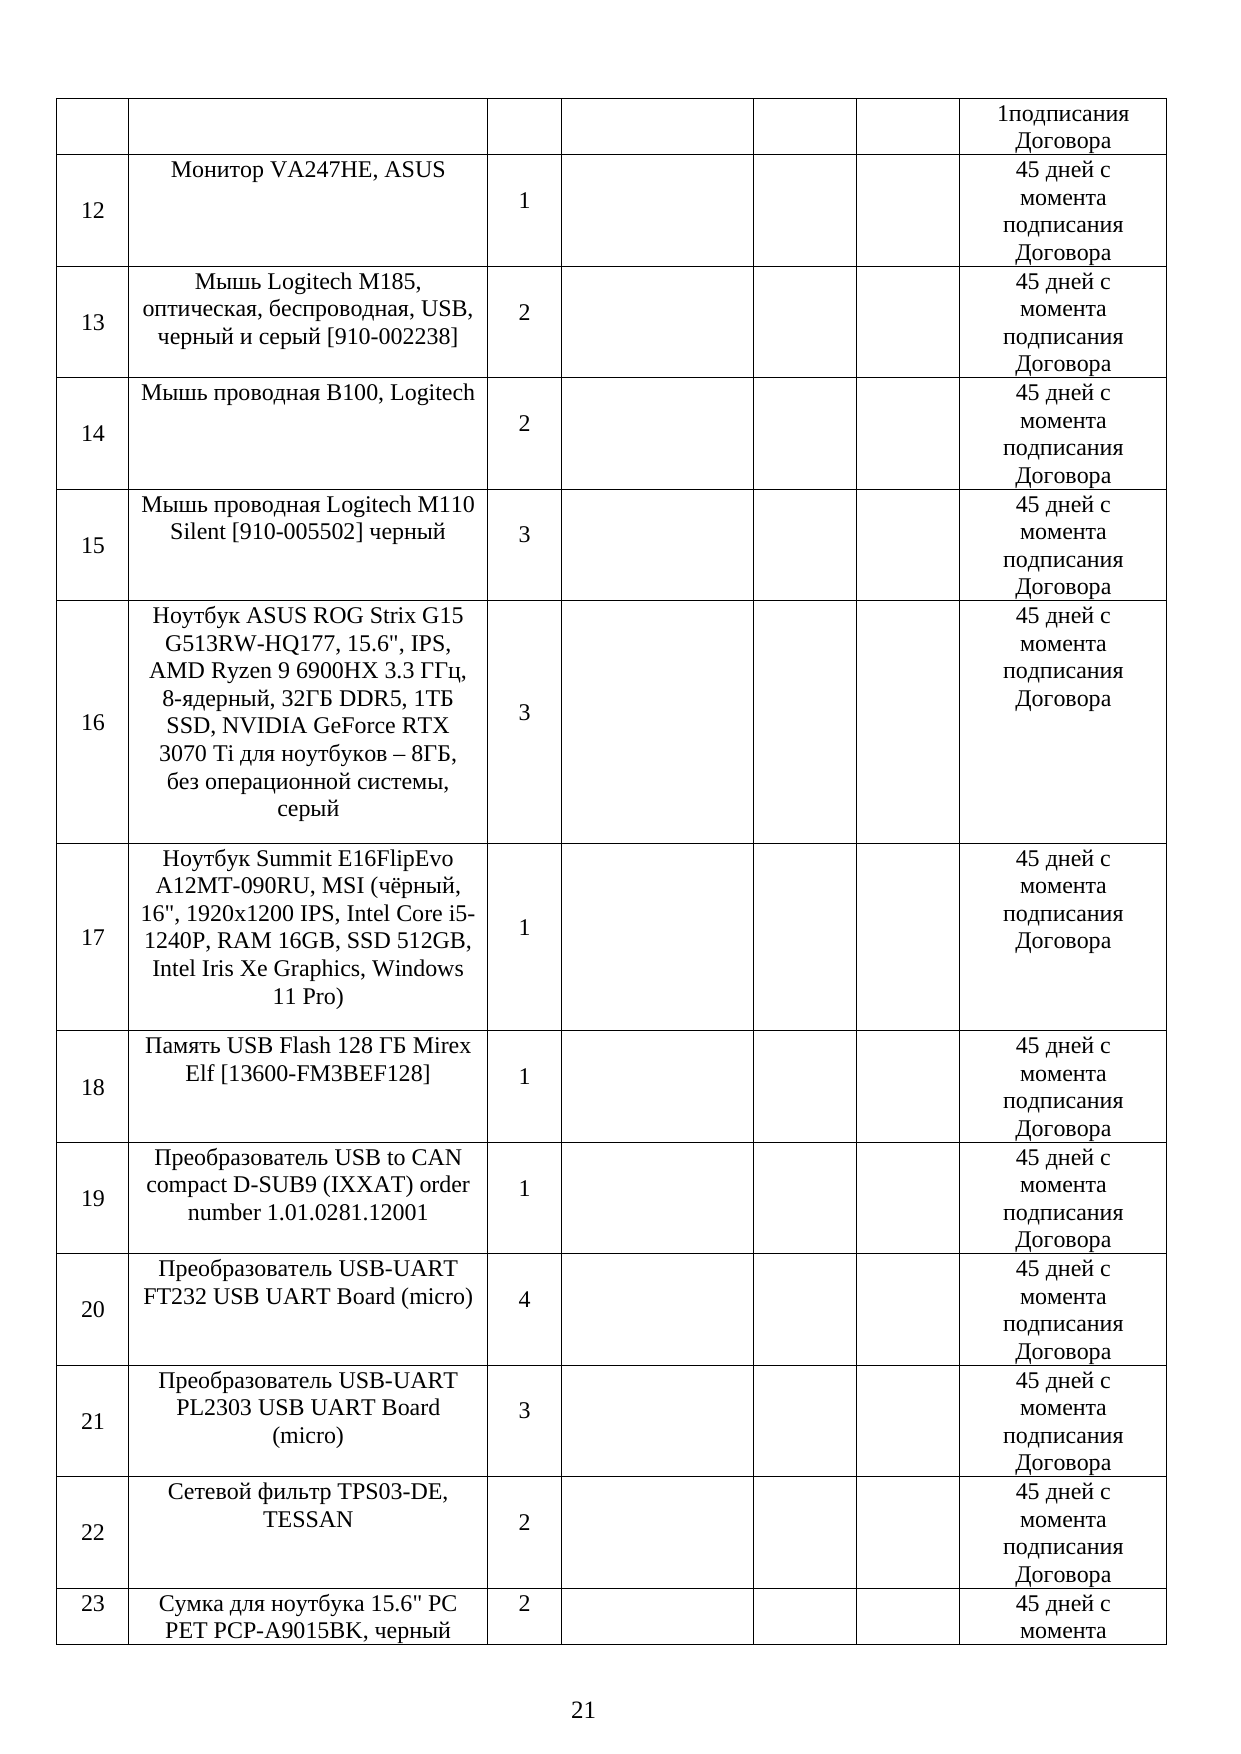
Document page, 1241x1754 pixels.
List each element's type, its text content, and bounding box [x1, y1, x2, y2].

table_cell [754, 1031, 856, 1142]
table_cell 45 дней с момента подписания Договора [960, 267, 1166, 377]
table_cell [754, 155, 856, 266]
table_cell 45 дней с момента подписания Договора [960, 1031, 1166, 1142]
table_cell Преобразователь USB to CAN compact D-SUB9 (IXXAT) order number 1.01.0281.12001 [129, 1143, 487, 1253]
table_cell 2 [488, 1477, 561, 1587]
table_cell 4 [488, 1254, 561, 1364]
table_cell [857, 267, 959, 377]
table_cell [857, 844, 959, 1030]
table_cell [857, 1254, 959, 1364]
table_cell Мышь проводная Logitech M110 Silent [910-005502] черный [129, 490, 487, 600]
table_cell 12 [57, 155, 128, 266]
table_cell Мышь проводная B100, Logitech [129, 378, 487, 488]
table_cell Ноутбук ASUS ROG Strix G15 G513RW-HQ177, 15.6", IPS, AMD Ryzen 9 6900HX 3.3 ГГц, 8-ядерный, 32ГБ DDR5, 1ТБ SSD, NVIDIA GeForce RTX 3070 Ti для ноутбуков – 8ГБ, без операционной системы, серый [129, 601, 487, 843]
table_cell 1 [488, 844, 561, 1030]
table_cell 18 [57, 1031, 128, 1142]
table_cell [754, 1143, 856, 1253]
table_cell [857, 601, 959, 843]
table_cell 3 [488, 490, 561, 600]
table_cell Сетевой фильтр TPS03-DE, TESSAN [129, 1477, 487, 1587]
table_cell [129, 1589, 487, 1644]
table_cell [562, 99, 753, 154]
table_cell Монитор VA247HE, ASUS [129, 155, 487, 266]
table_cell [562, 267, 753, 377]
table_cell 22 [57, 1477, 128, 1587]
table_cell 45 дней с момента подписания Договора [960, 155, 1166, 266]
table_cell [857, 155, 959, 266]
table_cell 1 [488, 1143, 561, 1253]
table_cell [754, 844, 856, 1030]
table_cell 45 дней с момента подписания Договора [960, 601, 1166, 843]
table_cell [754, 378, 856, 488]
table_cell [562, 1254, 753, 1364]
table_cell [754, 1477, 856, 1587]
table_cell 1 [488, 1031, 561, 1142]
table_cell Мышь Logitech M185, оптическая, беспроводная, USB, черный и серый [910-002238] [129, 267, 487, 377]
table_cell [754, 1589, 856, 1644]
table_cell 45 дней с момента подписания Договора [960, 844, 1166, 1030]
table_cell Преобразователь USB-UART FT232 USB UART Board (micro) [129, 1254, 487, 1364]
table_cell [562, 378, 753, 488]
table_cell 45 дней с момента подписания Договора [960, 378, 1166, 488]
table_cell 1 [488, 155, 561, 266]
table_cell [562, 844, 753, 1030]
table_cell [754, 99, 856, 154]
table_cell 45 дней с момента подписания Договора [960, 1143, 1166, 1253]
table_cell [857, 1589, 959, 1644]
table_cell [754, 601, 856, 843]
table_cell 14 [57, 378, 128, 488]
table_cell 2 [488, 378, 561, 488]
table_cell 23 [57, 1589, 128, 1644]
table_cell [857, 1031, 959, 1142]
table_cell [857, 1143, 959, 1253]
table_cell [754, 267, 856, 377]
table_cell Преобразователь USB-UART PL2303 USB UART Board (micro) [129, 1366, 487, 1476]
table_cell [562, 490, 753, 600]
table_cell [129, 99, 487, 154]
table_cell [960, 99, 1166, 154]
table_cell 11 [57, 99, 128, 154]
table_cell [857, 1477, 959, 1587]
table_cell [562, 155, 753, 266]
table_cell 3 [488, 99, 561, 154]
table_cell [754, 1254, 856, 1364]
table_cell [562, 1477, 753, 1587]
table_cell Память USB Flash 128 ГБ Mirex Elf [13600-FM3BEF128] [129, 1031, 487, 1142]
table_cell [562, 1366, 753, 1476]
table_cell 2 [488, 1589, 561, 1644]
table_cell [754, 1366, 856, 1476]
table_cell 19 [57, 1143, 128, 1253]
table_cell 13 [57, 267, 128, 377]
table_cell 45 дней с момента подписания Договора [960, 1366, 1166, 1476]
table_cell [960, 1589, 1166, 1644]
table_cell [857, 378, 959, 488]
table_cell [857, 99, 959, 154]
table_cell 16 [57, 601, 128, 843]
table_cell 45 дней с момента подписания Договора [960, 1477, 1166, 1587]
table_cell 45 дней с момента подписания Договора [960, 1254, 1166, 1364]
table_cell [754, 490, 856, 600]
table_cell 15 [57, 490, 128, 600]
table_cell [562, 1143, 753, 1253]
table_cell 2 [488, 267, 561, 377]
table_cell 3 [488, 1366, 561, 1476]
table_cell [562, 1031, 753, 1142]
table_cell 20 [57, 1254, 128, 1364]
table_cell [562, 601, 753, 843]
table_cell 45 дней с момента подписания Договора [960, 490, 1166, 600]
table_cell [857, 1366, 959, 1476]
table_cell [562, 1589, 753, 1644]
table_cell [857, 490, 959, 600]
table_cell Ноутбук Summit E16FlipEvo A12MT-090RU, MSI (чёрный, 16", 1920х1200 IPS, Intel Core i5-1240P, RAM 16GB, SSD 512GB, Intel Iris Xe Graphics, Windows 11 Pro) [129, 844, 487, 1030]
table_cell 3 [488, 601, 561, 843]
table_cell 17 [57, 844, 128, 1030]
table_cell 21 [57, 1366, 128, 1476]
